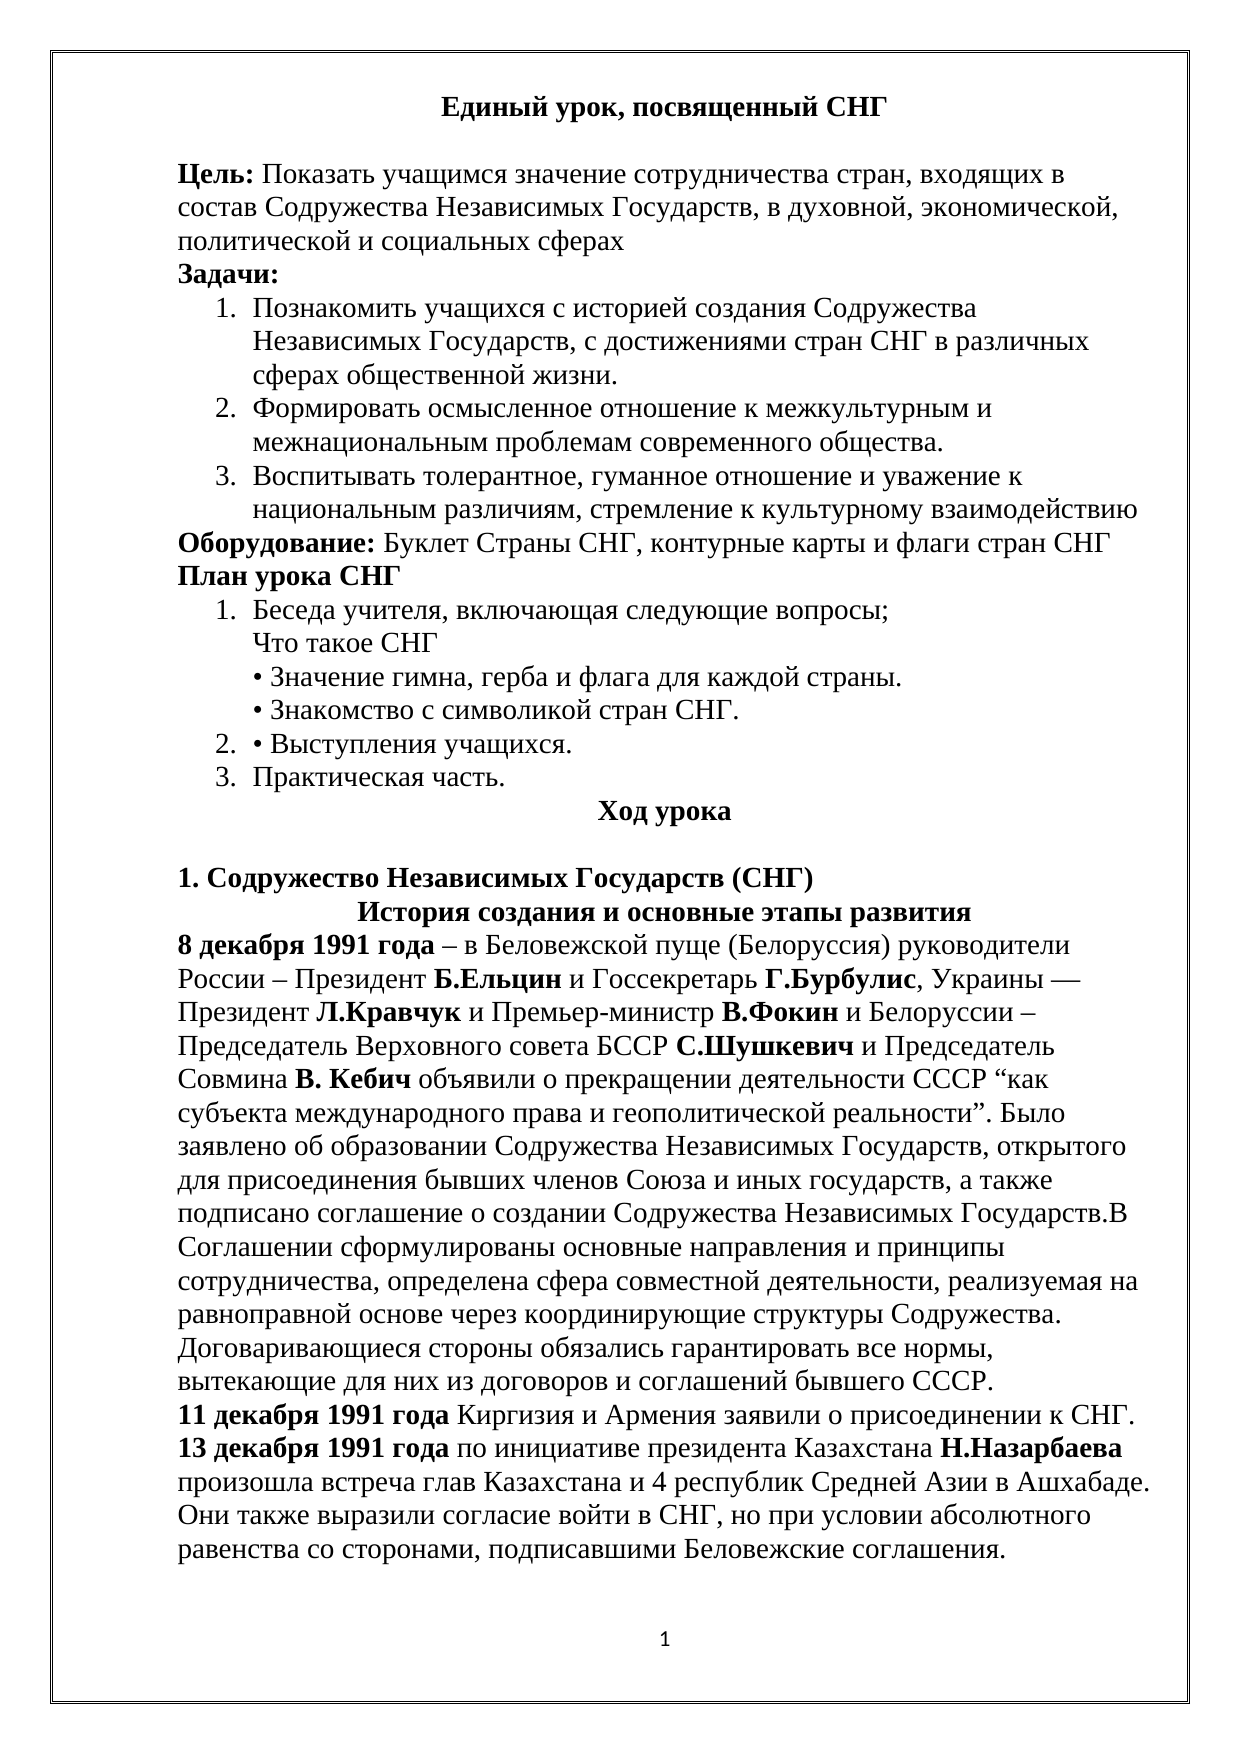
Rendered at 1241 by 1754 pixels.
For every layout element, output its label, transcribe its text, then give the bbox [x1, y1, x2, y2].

text Задачи: [177, 256, 1152, 290]
text 8 декабря 1991 года – в Беловежской пуще (Белоруссия) руководители России – Президент Б.Ельцин и Госсекретарь Г.Бурбулис, Украины — Президент Л.Кравчук и Премьер-министр В.Фокин и Белоруссии – Председатель Верховного совета БССР С.Шушкевич и Председатель Совмина В. Кебич объявили о прекращении деятельности СССР “как субъекта международного права и геополитической реальности”. Было заявлено об образовании Содружества Независимых Государств, открытого для присоединения бывших членов Союза и иных государств, а также подписано соглашение о создании Содружества Независимых Государств.В Соглашении сформулированы основные направления и принципы сотрудничества, определена сфера совместной деятельности, реализуемая на равноправной основе через координирующие структуры Содружества. Договаривающиеся стороны обязались гарантировать все нормы, вытекающие для них из договоров и соглашений бывшего СССР. [177, 927, 1152, 1397]
text 11 декабря 1991 года Киргизия и Армения заявили о присоединении к СНГ. [177, 1397, 1152, 1430]
text Ход урока [177, 793, 1152, 827]
text История создания и основные этапы развития [177, 894, 1152, 927]
text План урока СНГ [177, 558, 1152, 592]
list Познакомить учащихся с историей создания Содружества Независимых Государств, с достижениями стран СНГ в различных сферах общественной жизни. [215, 290, 1152, 391]
list Формировать осмысленное отношение к межкультурным и межнациональным проблемам современного общества. [215, 391, 1152, 458]
text Цель: Показать учащимся значение сотрудничества стран, входящих в состав Содружества Независимых Государств, в духовной, экономической, политической и социальных сферах [177, 156, 1152, 256]
list Беседа учителя, включающая следующие вопросы; Что такое СНГ • Значение гимна, герба и флага для каждой страны. • Знакомство с символикой стран СНГ. [215, 592, 1152, 726]
text Оборудование: Буклет Страны СНГ, контурные карты и флаги стран СНГ [177, 525, 1152, 558]
subtitle Единый урок, посвященный СНГ [177, 89, 1152, 122]
list • Выступления учащихся. [215, 726, 1152, 759]
list Воспитывать толерантное, гуманное отношение и уважение к национальным различиям, стремление к культурному взаимодействию [215, 458, 1152, 525]
list Практическая часть. [215, 759, 1152, 793]
text 13 декабря 1991 года по инициативе президента Казахстана Н.Назарбаева произошла встреча глав Казахстана и 4 республик Средней Азии в Ашхабаде. Они также выразили согласие войти в СНГ, но при условии абсолютного равенства со сторонами, подписавшими Беловежские соглашения. [177, 1430, 1152, 1564]
text 1. Содружество Независимых Государств (СНГ) [177, 860, 1152, 894]
